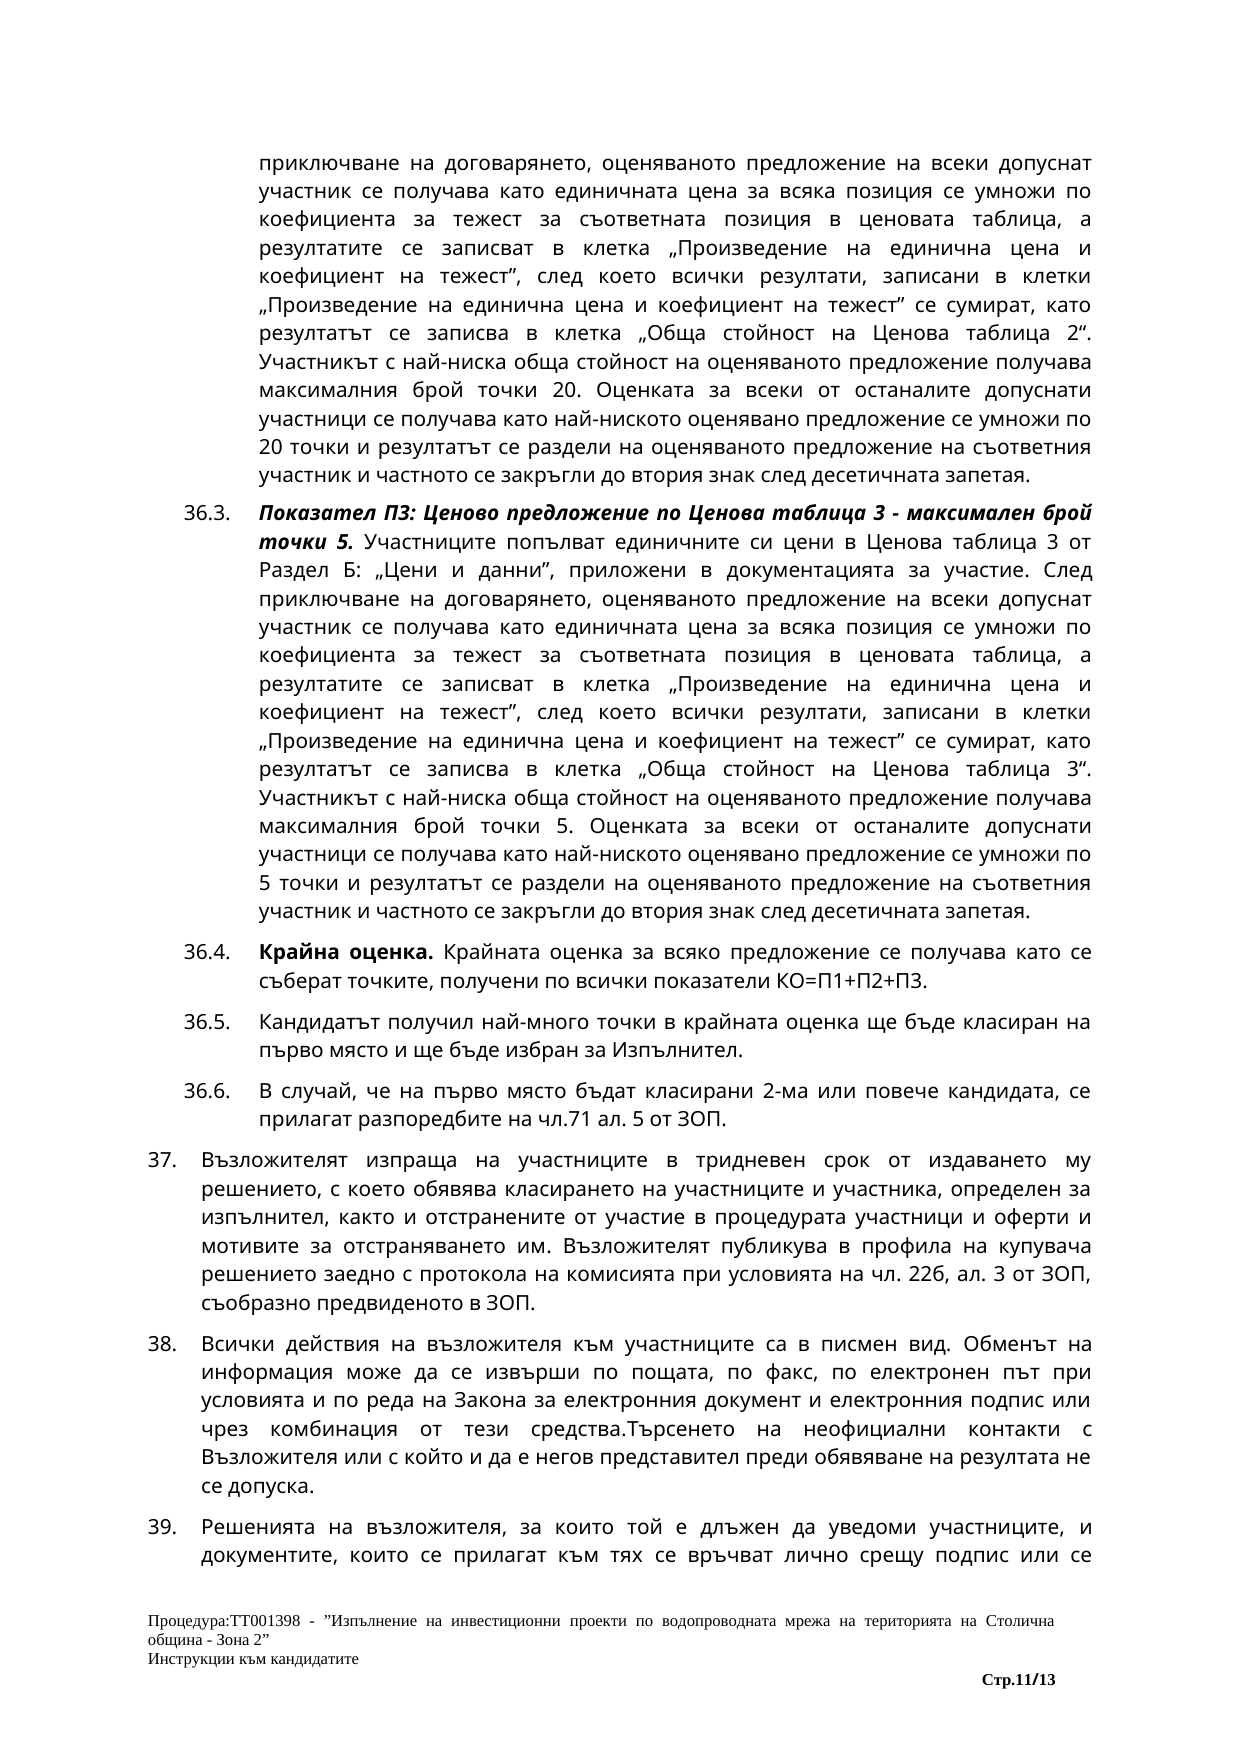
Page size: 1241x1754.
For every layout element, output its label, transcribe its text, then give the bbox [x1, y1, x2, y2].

list В случай, че на първо място бъдат класирани 2-ма или повече кандидата, се прилагат разпоредбите на чл.71 ал. 5 от ЗОП. [184, 1076, 1092, 1133]
list Възложителят изпраща на участниците в тридневен срок от издаването му решението, с което обявява класирането на участниците и участника, определен за изпълнител, както и отстранените от участие в процедурата участници и оферти и мотивите за отстраняването им. Възложителят публикува в профила на купувача решението заедно с протокола на комисията при условията на чл. 22б, ал. 3 от ЗОП, съобразно предвиденото в ЗОП. [148, 1146, 1092, 1316]
list Показател П3: Ценово предложение по Ценова таблица 3 - максимален брой точки 5. Участниците попълват единичните си цени в Ценова таблица 3 от Раздел Б: „Цени и данни”, приложени в документацията за участие. След приключване на договарянето, оценяваното предложение на всеки допуснат участник се получава като единичната цена за всяка позиция се умножи по коефициента за тежест за съответната позиция в ценовата таблица, а резултатите се записват в клетка „Произведение на единична цена и коефициент на тежест”, след което всички резултати, записани в клетки „Произведение на единична цена и коефициент на тежест” се сумират, като резултатът се записва в клетка „Обща стойност на Ценова таблица 3“. Участникът с най-ниска обща стойност на оценяваното предложение получава максималния брой точки 5. Оценката за всеки от останалите допуснати участници се получава като най-ниското оценявано предложение се умножи по 5 точки и резултатът се раздели на оценяваното предложение на съответния участник и частното се закръгли до втория знак след десетичната запетая. [184, 498, 1092, 925]
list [184, 148, 1092, 489]
list Всички действия на възложителя към участниците са в писмен вид. Обменът на информация може да се извърши по пощата, по факс, по електронен път при условията и по реда на Закона за електронния документ и електронния подпис или чрез комбинация от тези средства.Търсенето на неофициални контакти с Възложителя или с който и да е негов представител преди обявяване на резултата не се допуска. [148, 1329, 1092, 1499]
list Кандидатът получил най-много точки в крайната оценка ще бъде класиран на първо място и ще бъде избран за Изпълнител. [184, 1007, 1092, 1064]
list Крайна оценка. Крайната оценка за всяко предложение се получава като се съберат точките, получени по всички показатели КО=П1+П2+П3. [184, 937, 1092, 994]
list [148, 1512, 1092, 1569]
